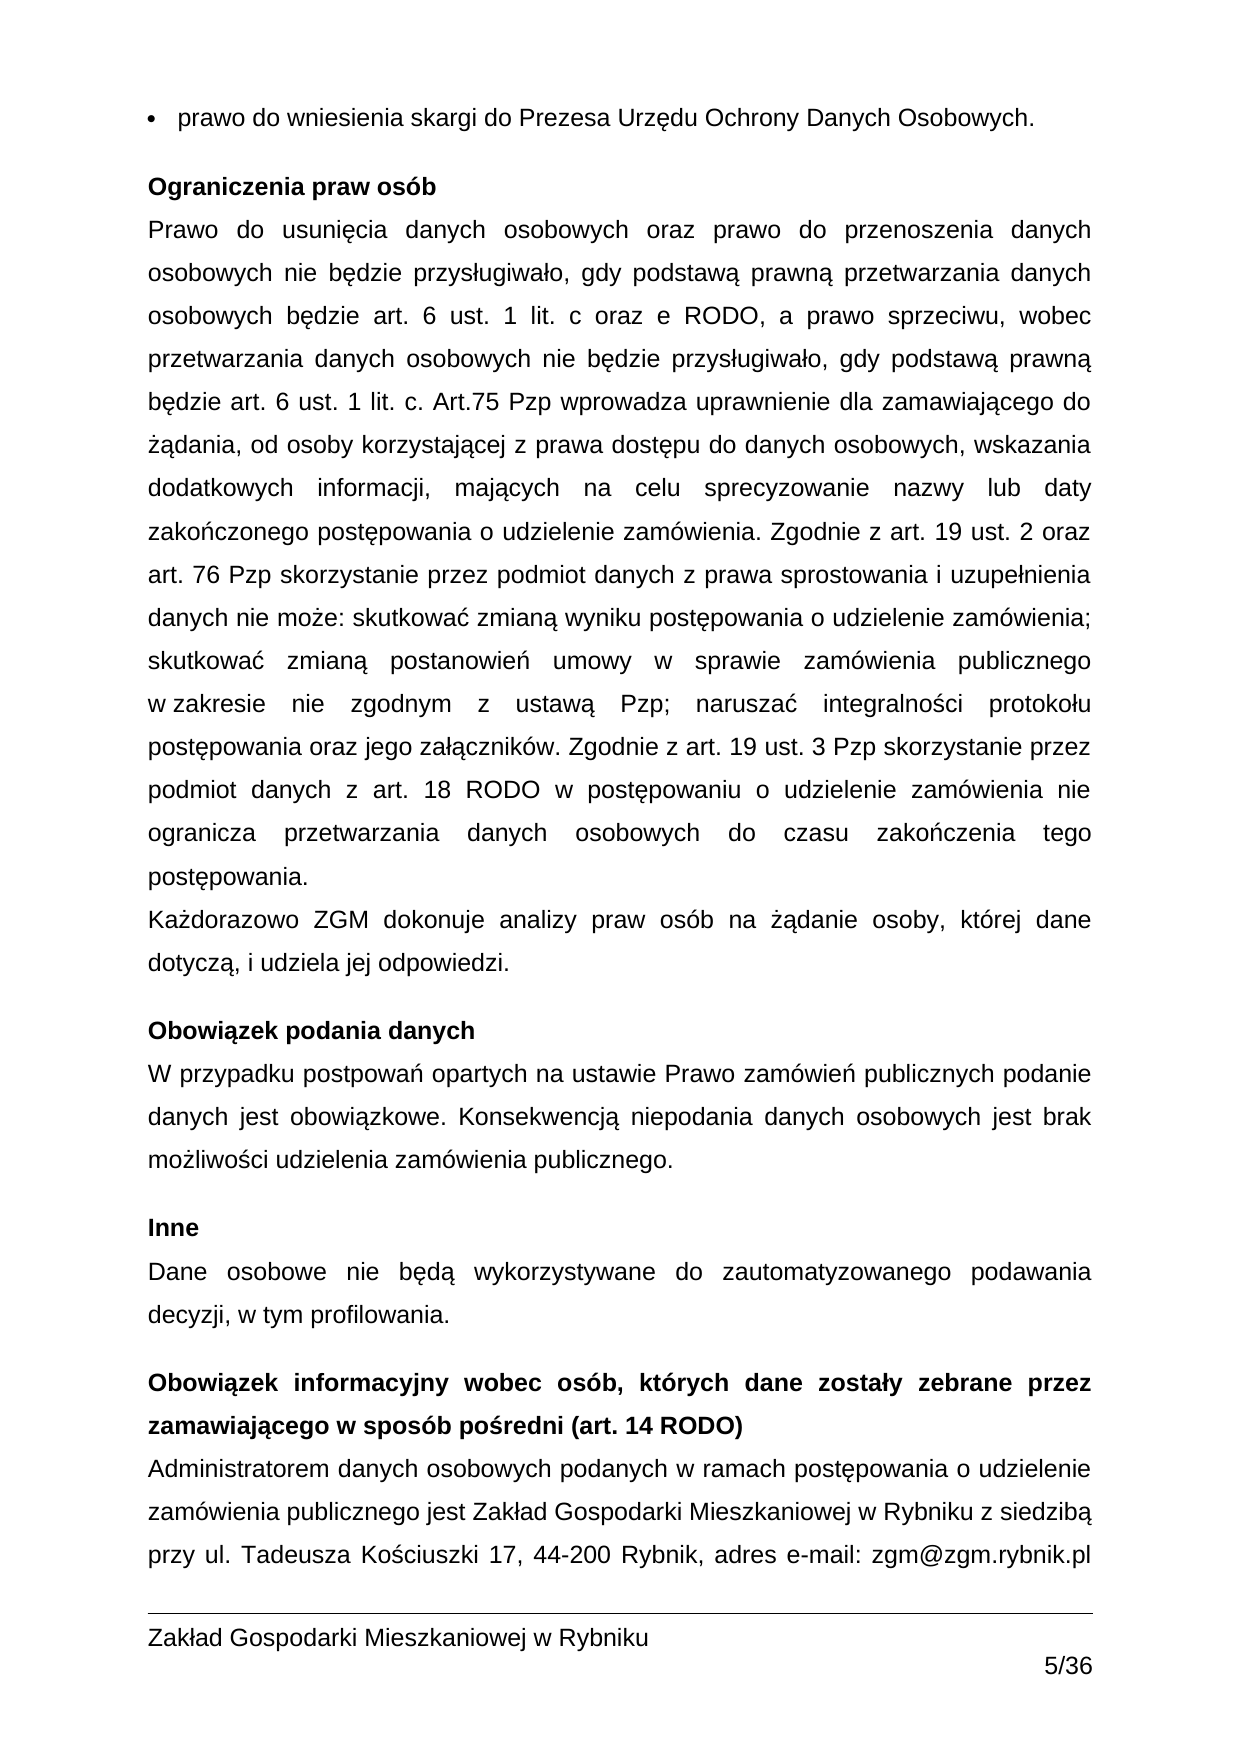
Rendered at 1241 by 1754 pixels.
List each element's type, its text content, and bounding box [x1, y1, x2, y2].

text Inne [148, 1213, 1093, 1242]
text Obowiązek informacyjny wobec osób, których dane zostały zebrane przez zamawiającego w sposób pośredni (art. 14 RODO) [148, 1368, 1093, 1440]
text Ograniczenia praw osób [148, 172, 1093, 200]
list prawo do wniesienia skargi do Prezesa Urzędu Ochrony Danych Osobowych. [148, 103, 1093, 132]
text W przypadku postpowań opartych na ustawie Prawo zamówień publicznych podanie danych jest obowiązkowe. Konsekwencją niepodania danych osobowych jest brak możliwości udzielenia zamówienia publicznego. [148, 1059, 1093, 1174]
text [148, 1454, 1093, 1569]
text Prawo do usunięcia danych osobowych oraz prawo do przenoszenia danych osobowych nie będzie przysługiwało, gdy podstawą prawną przetwarzania danych osobowych będzie art. 6 ust. 1 lit. c oraz e RODO, a prawo sprzeciwu, wobec przetwarzania danych osobowych nie będzie przysługiwało, gdy podstawą prawną będzie art. 6 ust. 1 lit. c. Art.75 Pzp wprowadza uprawnienie dla zamawiającego do żądania, od osoby korzystającej z prawa dostępu do danych osobowych, wskazania dodatkowych informacji, mających na celu sprecyzowanie nazwy lub daty zakończonego postępowania o udzielenie zamówienia. Zgodnie z art. 19 ust. 2 oraz art. 76 Pzp skorzystanie przez podmiot danych z prawa sprostowania i uzupełnienia danych nie może: skutkować zmianą wyniku postępowania o udzielenie zamówienia; skutkować zmianą postanowień umowy w sprawie zamówienia publicznego w zakresie nie zgodnym z ustawą Pzp; naruszać integralności protokołu postępowania oraz jego załączników. Zgodnie z art. 19 ust. 3 Pzp skorzystanie przez podmiot danych z art. 18 RODO w postępowaniu o udzielenie zamówienia nie ogranicza przetwarzania danych osobowych do czasu zakończenia tego postępowania. [148, 215, 1093, 890]
text Dane osobowe nie będą wykorzystywane do zautomatyzowanego podawania decyzji, w tym profilowania. [148, 1257, 1093, 1328]
text Obowiązek podania danych [148, 1016, 1093, 1045]
text Każdorazowo ZGM dokonuje analizy praw osób na żądanie osoby, której dane dotyczą, i udziela jej odpowiedzi. [148, 905, 1093, 977]
